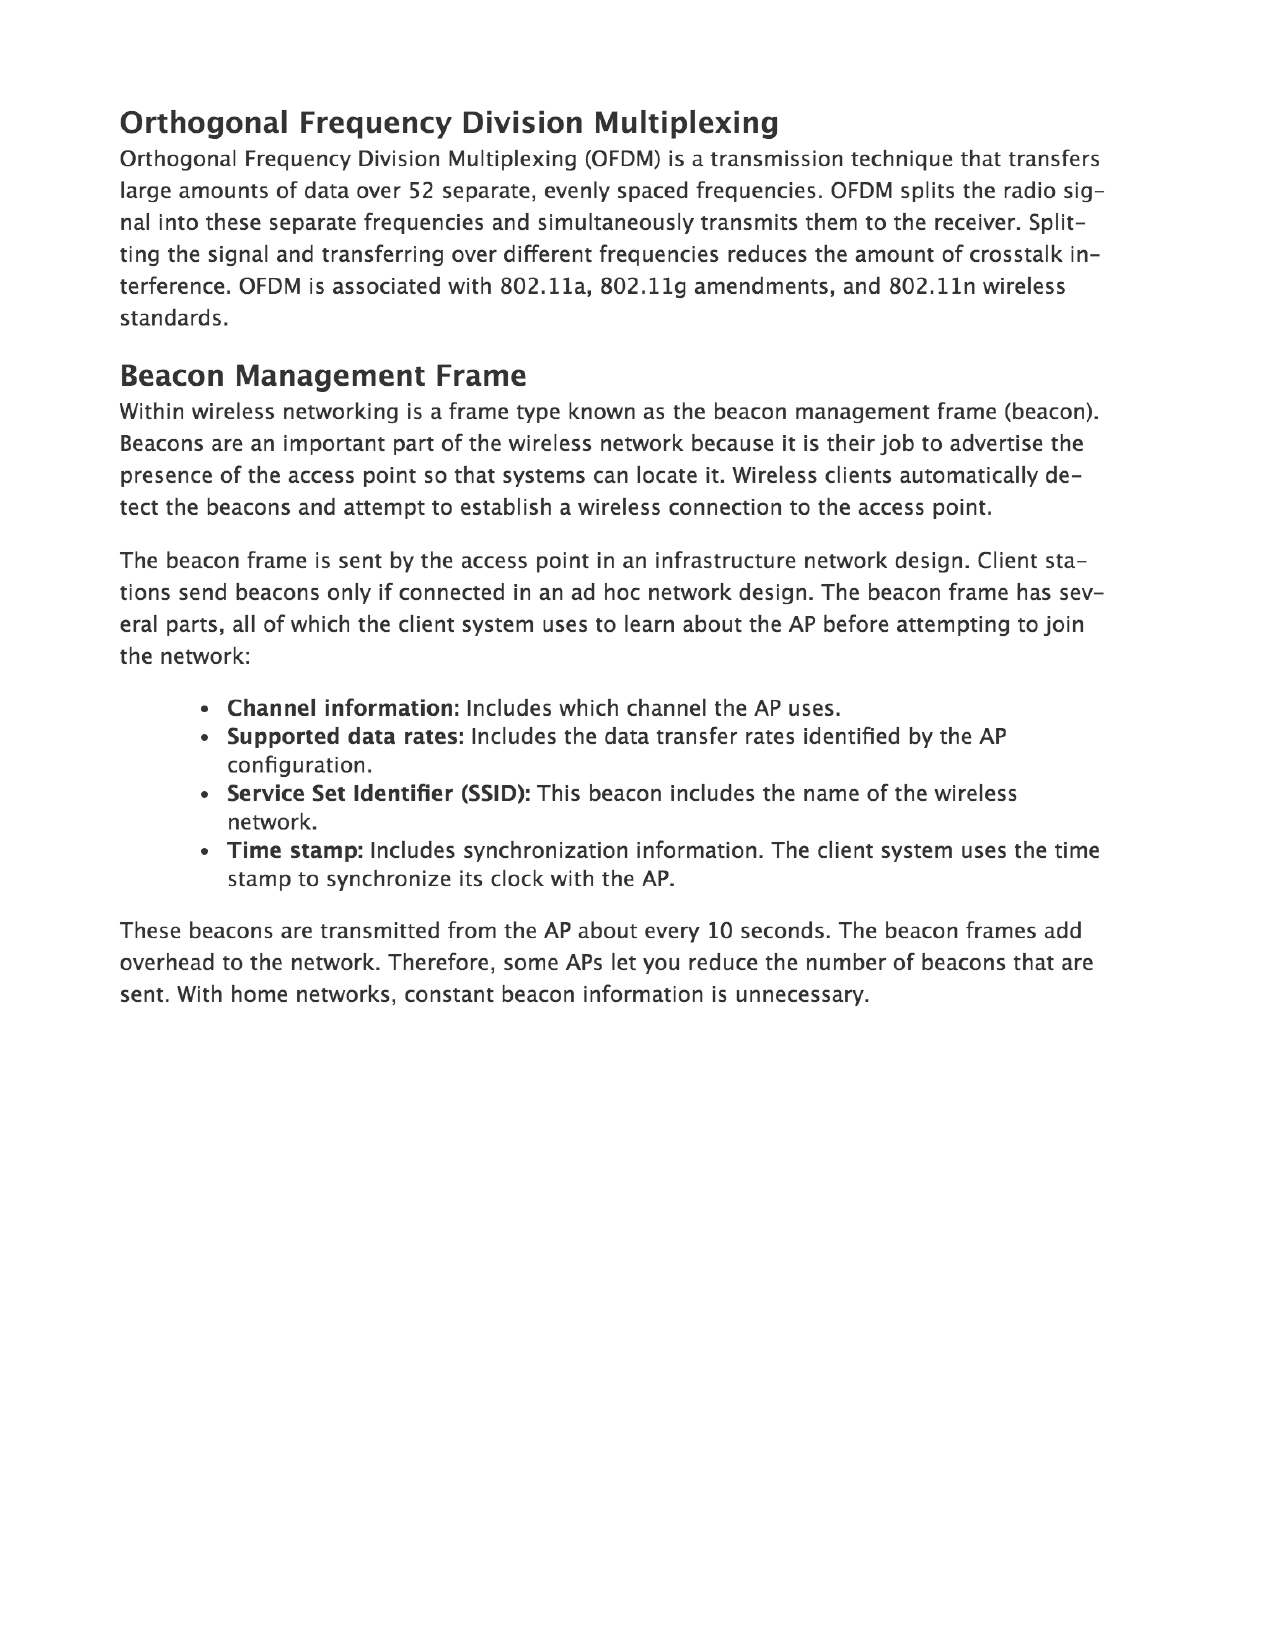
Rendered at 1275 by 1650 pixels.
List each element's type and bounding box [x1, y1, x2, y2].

picture [105, 105, 1170, 1030]
